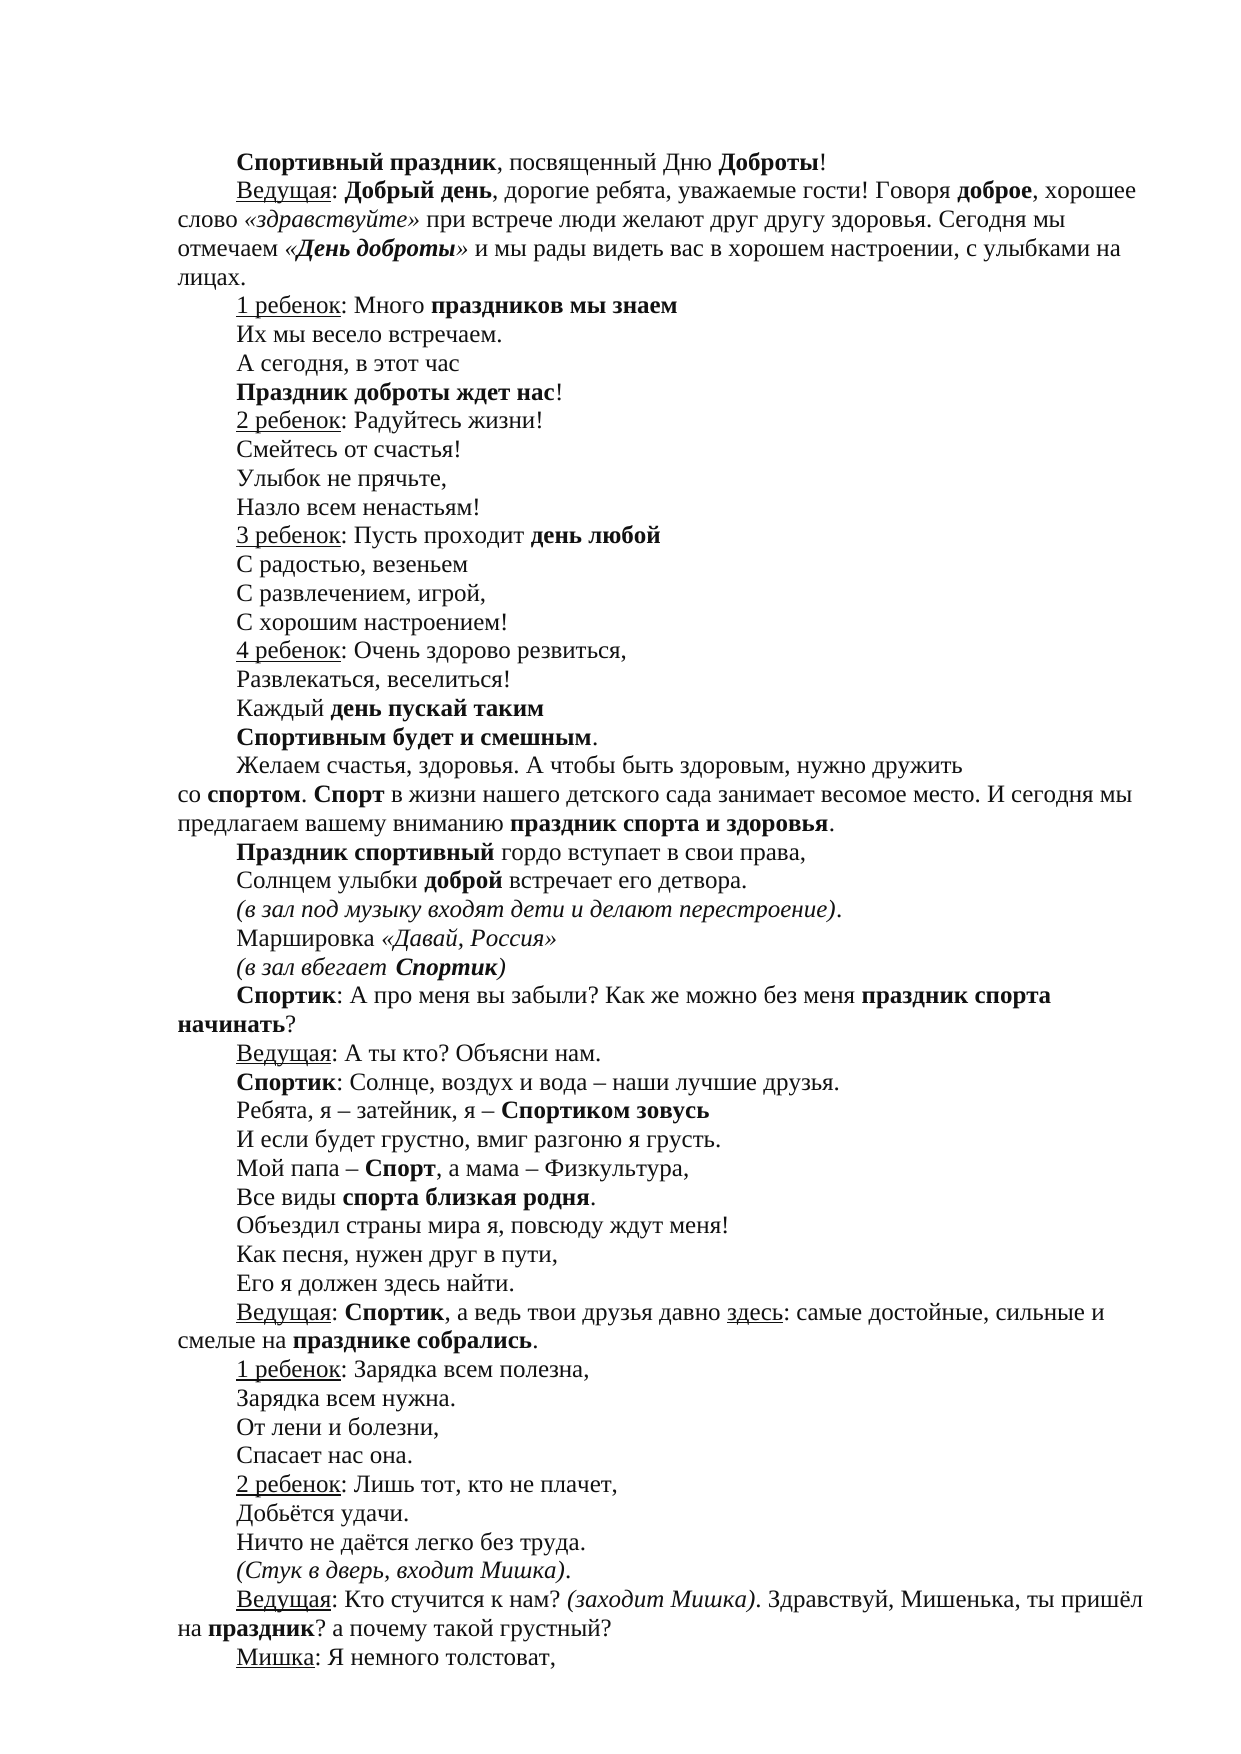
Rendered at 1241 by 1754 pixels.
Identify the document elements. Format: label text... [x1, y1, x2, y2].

text Зарядка всем нужна. [177, 1383, 1152, 1412]
text 2 ребенок: Лишь тот, кто не плачет, [177, 1469, 1152, 1498]
text С радостью, везеньем [177, 549, 1152, 578]
text Спортивный праздник, посвященный Дню Доброты! [177, 147, 1152, 176]
text 2 ребенок: Радуйтесь жизни! [177, 406, 1152, 434]
text Спасает нас она. [177, 1441, 1152, 1469]
text Солнцем улыбки доброй встречает его детвора. [177, 866, 1152, 894]
text Их мы весело встречаем. [177, 319, 1152, 348]
text 1 ребенок: Зарядка всем полезна, [177, 1354, 1152, 1383]
text Ведущая: А ты кто? Объясни нам. [177, 1038, 1152, 1067]
text Ведущая: Кто стучится к нам? (заходит Мишка). Здравствуй, Мишенька, ты пришёл на праздник? а почему такой грустный? [177, 1584, 1152, 1642]
text Развлекаться, веселиться! [177, 664, 1152, 693]
text Мой папа – Спорт, а мама – Физкультура, [177, 1153, 1152, 1182]
text Спортивным будет и смешным. [177, 722, 1152, 751]
text Улыбок не прячьте, [177, 463, 1152, 492]
text Каждый день пускай таким [177, 693, 1152, 722]
text С хорошим настроением! [177, 607, 1152, 636]
text Как песня, нужен друг в пути, [177, 1239, 1152, 1268]
text (в зал вбегает Спортик) [177, 952, 1152, 981]
text 4 ребенок: Очень здорово резвиться, [177, 636, 1152, 664]
text Все виды спорта близкая родня. [177, 1182, 1152, 1211]
text Назло всем ненастьям! [177, 492, 1152, 521]
text Желаем счастья, здоровья. А чтобы быть здоровым, нужно дружить со спортом. Спорт в жизни нашего детского сада занимает весомое место. И сегодня мы предлагаем вашему вниманию праздник спорта и здоровья. [177, 751, 1152, 837]
text (в зал под музыку входят дети и делают перестроение). [177, 894, 1152, 923]
text Ребята, я – затейник, я – Спортиком зовусь [177, 1096, 1152, 1124]
text Добьётся удачи. [177, 1498, 1152, 1527]
text Ведущая: Спортик, а ведь твои друзья давно здесь: самые достойные, сильные и смелые на празднике собрались. [177, 1297, 1152, 1354]
text Смейтесь от счастья! [177, 434, 1152, 463]
text С развлечением, игрой, [177, 578, 1152, 607]
text Маршировка «Давай, Россия» [177, 923, 1152, 952]
text (Стук в дверь, входит Мишка). [177, 1556, 1152, 1584]
text 1 ребенок: Много праздников мы знаем [177, 291, 1152, 319]
text Его я должен здесь найти. [177, 1268, 1152, 1297]
text Спортик: А про меня вы забыли? Как же можно без меня праздник спорта начинать? [177, 981, 1152, 1038]
text Спортик: Солнце, воздух и вода – наши лучшие друзья. [177, 1067, 1152, 1096]
text И если будет грустно, вмиг разгоню я грусть. [177, 1124, 1152, 1153]
text Праздник спортивный гордо вступает в свои права, [177, 837, 1152, 866]
text От лени и болезни, [177, 1412, 1152, 1441]
text Ведущая: Добрый день, дорогие ребята, уважаемые гости! Говоря доброе, хорошее слово «здравствуйте» при встрече люди желают друг другу здоровья. Сегодня мы отмечаем «День доброты» и мы рады видеть вас в хорошем настроении, с улыбками на лицах. [177, 176, 1152, 291]
text Мишка: Я немного толстоват, [177, 1642, 1152, 1671]
text 3 ребенок: Пусть проходит день любой [177, 521, 1152, 549]
text Объездил страны мира я, повсюду ждут меня! [177, 1211, 1152, 1239]
text Праздник доброты ждет нас! [177, 377, 1152, 406]
text Ничто не даётся легко без труда. [177, 1527, 1152, 1556]
text А сегодня, в этот час [177, 348, 1152, 377]
